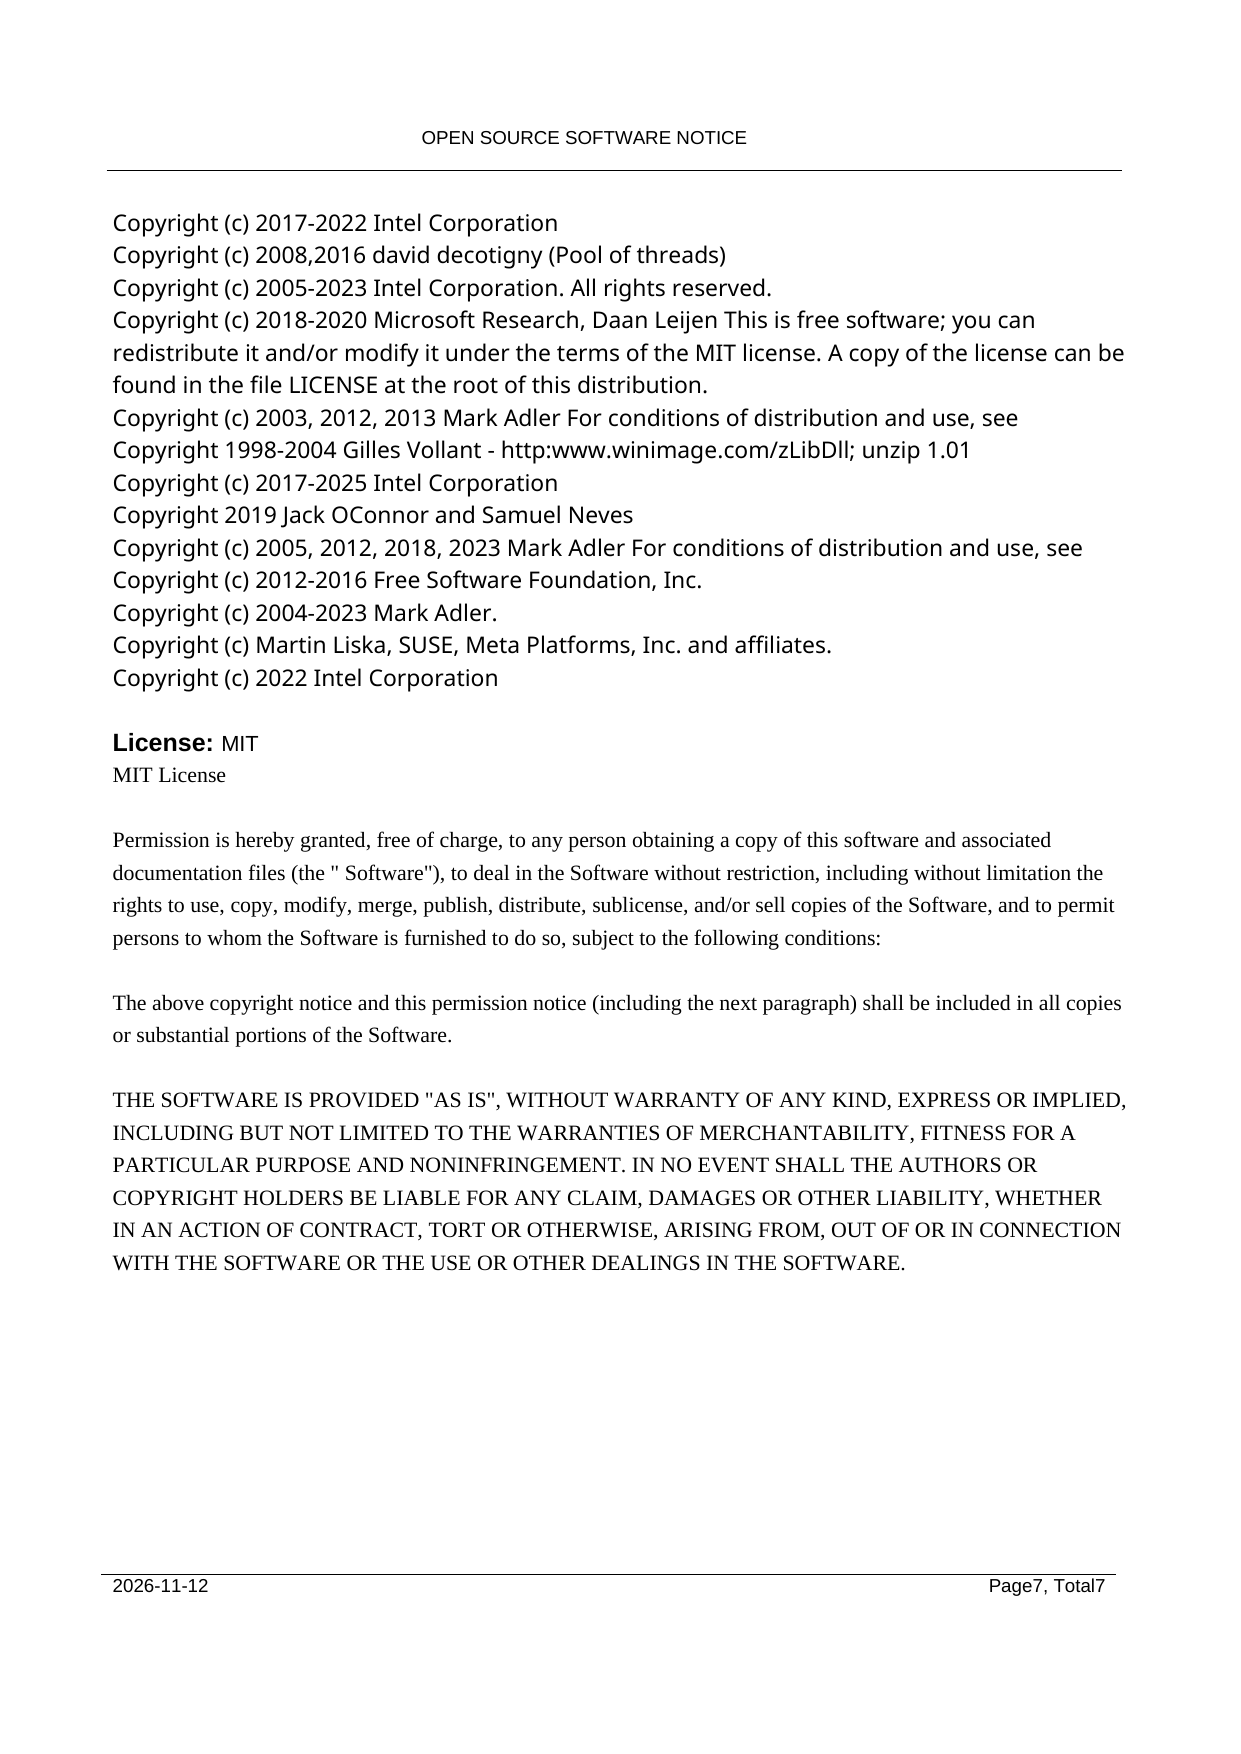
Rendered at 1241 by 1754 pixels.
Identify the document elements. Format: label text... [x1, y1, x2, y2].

text License: MIT [112, 726, 1128, 759]
text MIT License Permission is hereby granted, free of charge, to any person obtaining a copy of this software and associated documentation files (the " Software"), to deal in the Software without restriction, including without limitation the rights to use, copy, modify, merge, publish, distribute, sublicense, and/or sell copies of the Software, and to permit persons to whom the Software is furnished to do so, subject to the following conditions: The above copyright notice and this permission notice (including the next paragraph) shall be included in all copies or substantial portions of the Software. THE SOFTWARE IS PROVIDED "AS IS", WITHOUT WARRANTY OF ANY KIND, EXPRESS OR IMPLIED, INCLUDING BUT NOT LIMITED TO THE WARRANTIES OF MERCHANTABILITY, FITNESS FOR A PARTICULAR PURPOSE AND NONINFRINGEMENT. IN NO EVENT SHALL THE AUTHORS OR COPYRIGHT HOLDERS BE LIABLE FOR ANY CLAIM, DAMAGES OR OTHER LIABILITY, WHETHER IN AN ACTION OF CONTRACT, TORT OR OTHERWISE, ARISING FROM, OUT OF OR IN CONNECTION WITH THE SOFTWARE OR THE USE OR OTHER DEALINGS IN THE SOFTWARE. [112, 759, 1128, 1311]
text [112, 206, 1128, 726]
